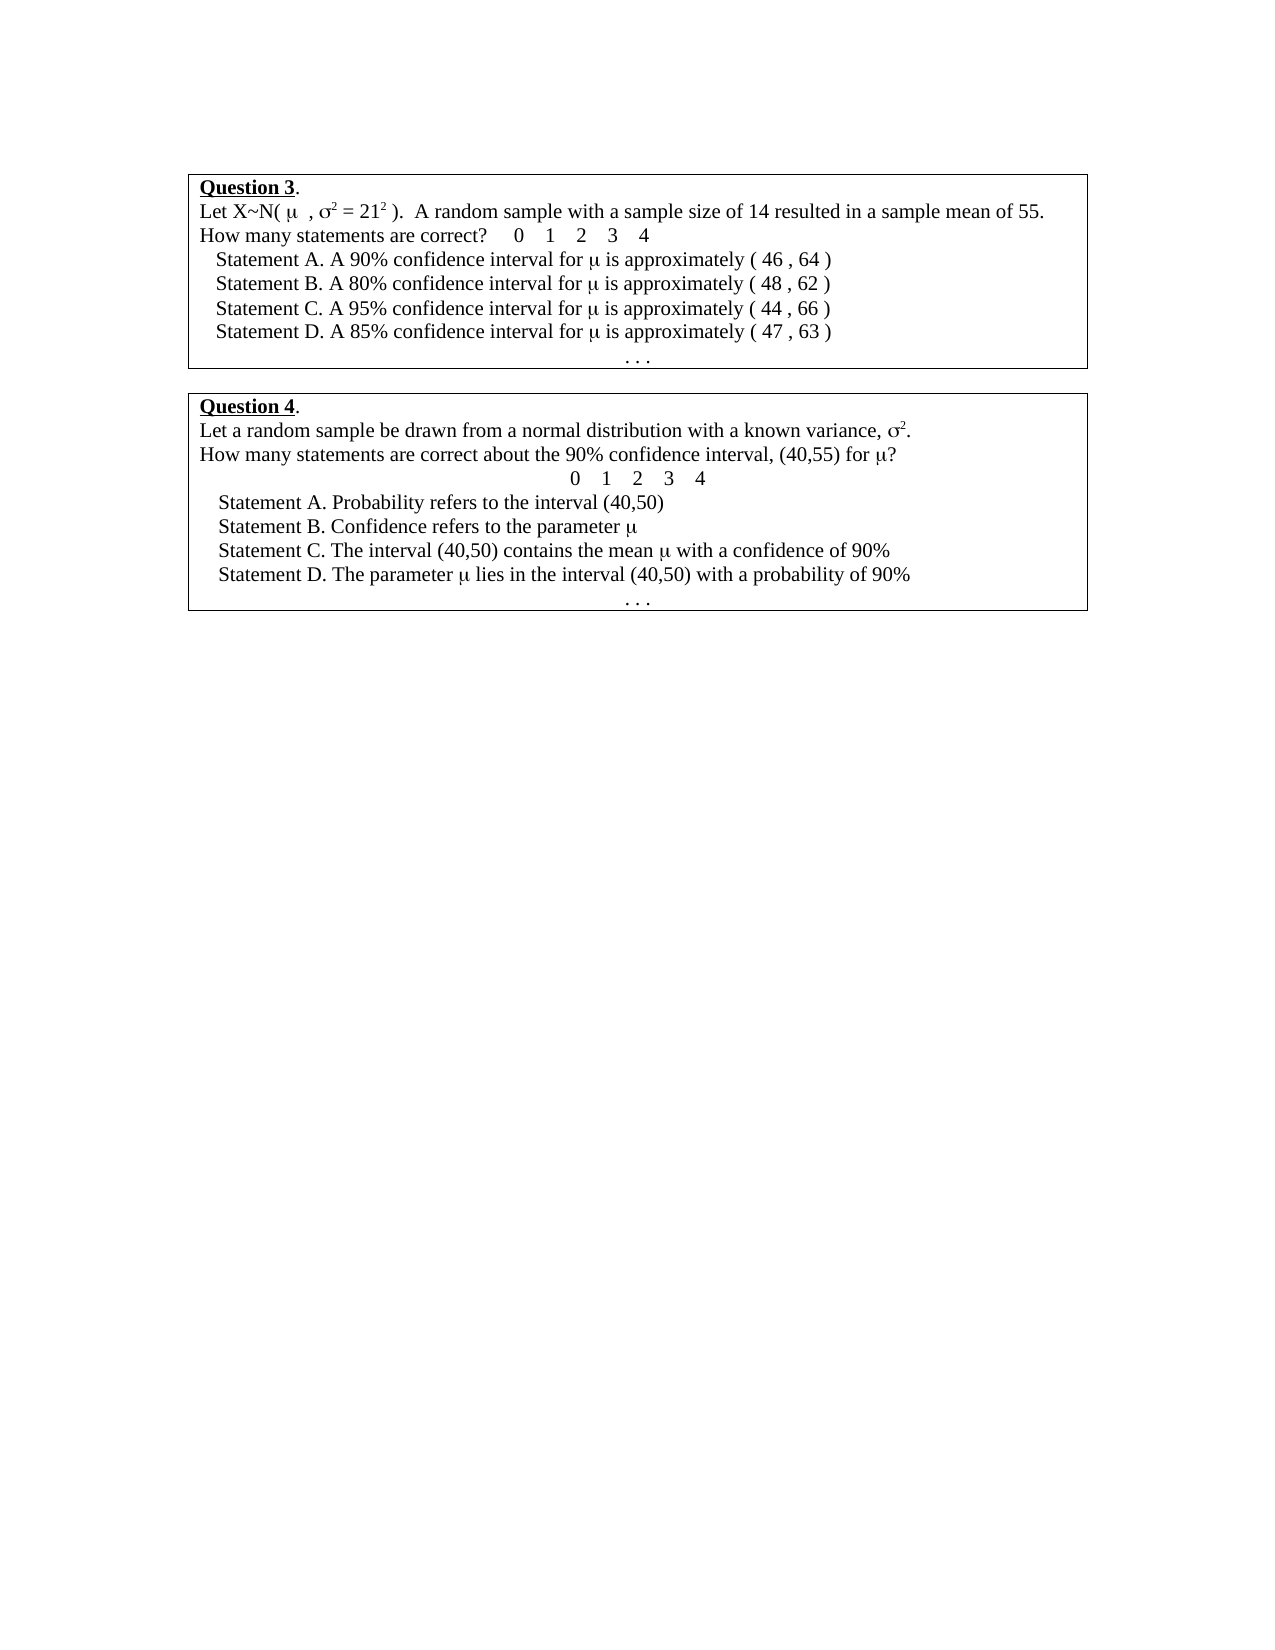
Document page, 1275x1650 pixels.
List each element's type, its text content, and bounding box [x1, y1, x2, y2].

table_header Question 4. Let a random sample be drawn from a normal distribution with a known variance, s2. How many statements are correct about the 90% confidence interval, (40,55) for m? 0 1 2 3 4 Statement A. Probability refers to the interval (40,50) Statement B. Confidence refers to the parameter m Statement C. The interval (40,50) contains the mean m with a confidence of 90% Statement D. The parameter m lies in the interval (40,50) with a probability of 90% . . . [189, 394, 1087, 610]
table_header Question 3. Let X~N( m , s2 = 212 ). A random sample with a sample size of 14 resulted in a sample mean of 55. How many statements are correct? 0 1 2 3 4 Statement A. A 90% confidence interval for m is approximately ( 46 , 64 ) Statement B. A 80% confidence interval for m is approximately ( 48 , 62 ) Statement C. A 95% confidence interval for m is approximately ( 44 , 66 ) Statement D. A 85% confidence interval for m is approximately ( 47 , 63 ) . . . [189, 175, 1087, 368]
